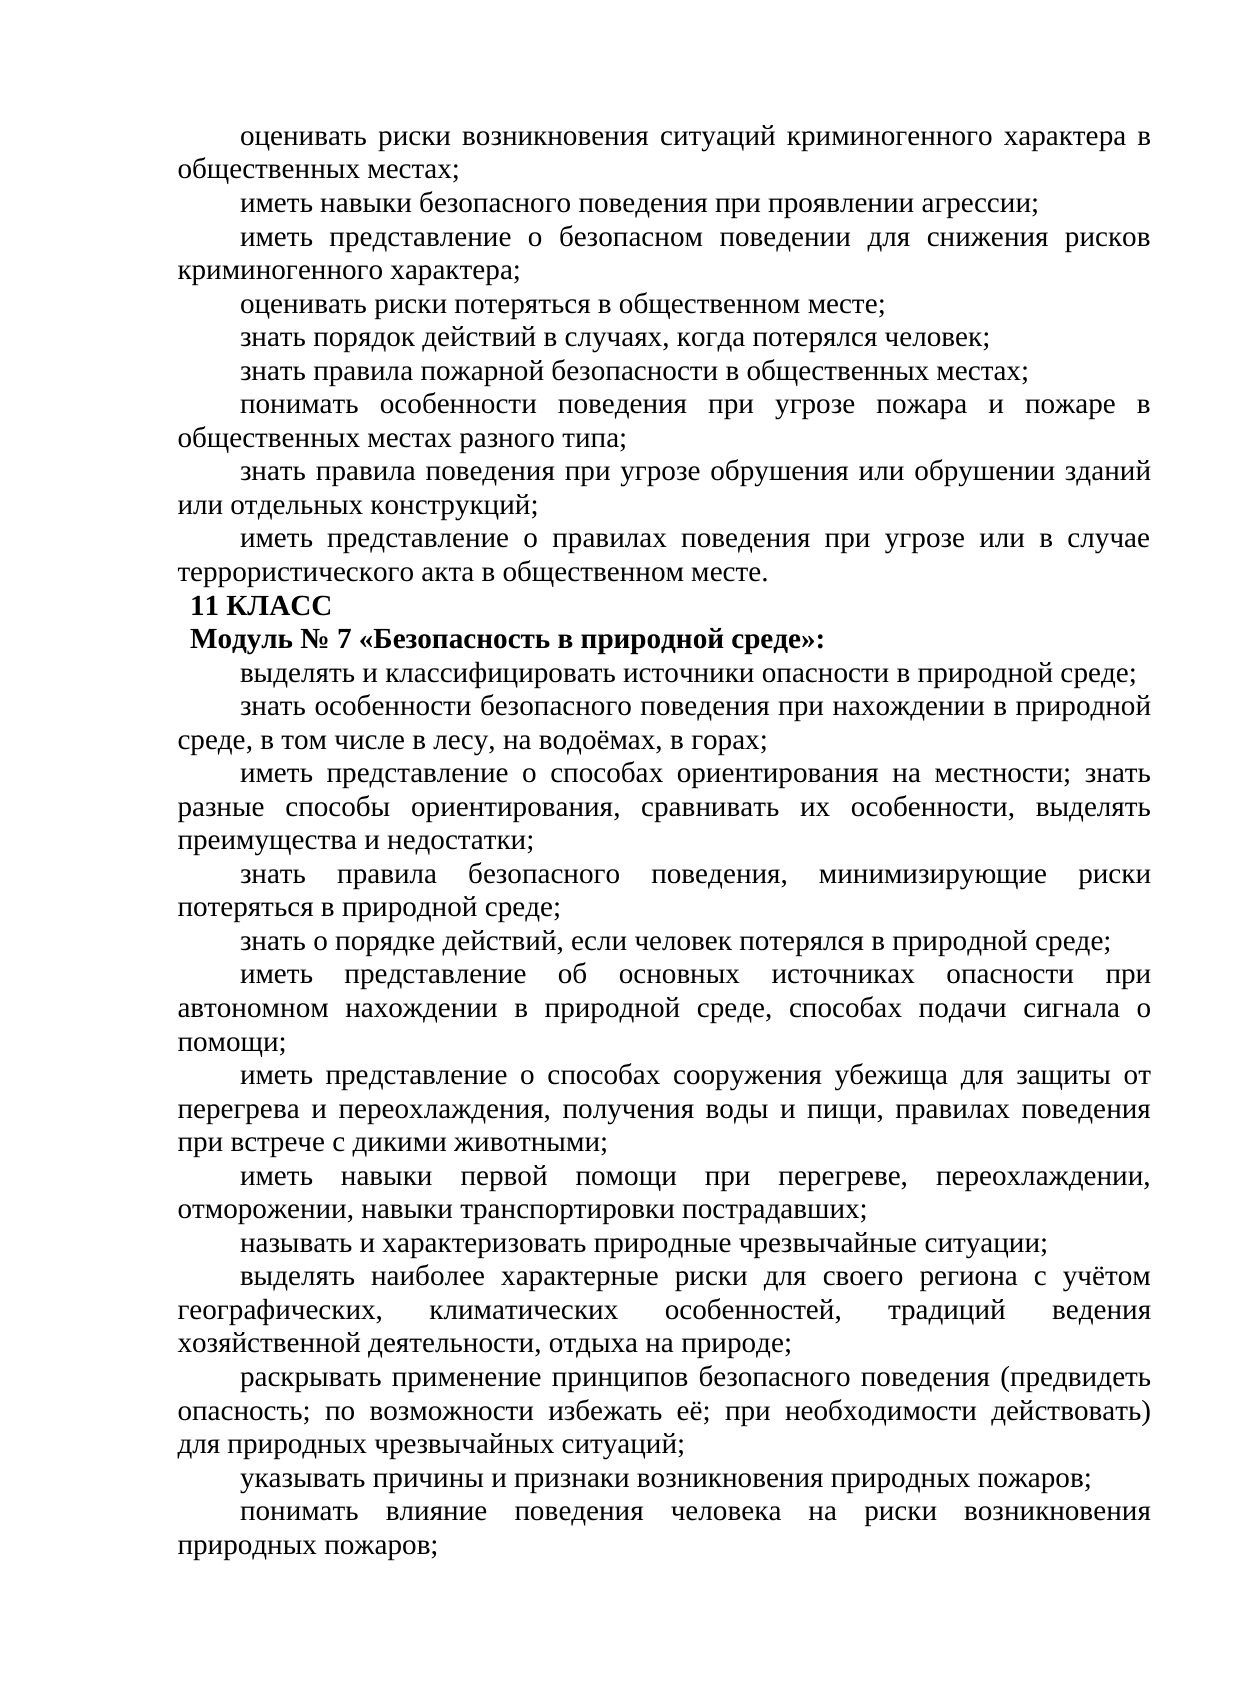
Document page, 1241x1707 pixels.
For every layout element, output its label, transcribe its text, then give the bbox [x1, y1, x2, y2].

text называть и характеризовать природные чрезвычайные ситуации; [177, 1225, 1152, 1258]
text иметь представление о безопасном поведении для снижения рисков криминогенного характера; [177, 219, 1152, 286]
text указывать причины и признаки возникновения природных пожаров; [177, 1460, 1152, 1493]
text иметь навыки безопасного поведения при проявлении агрессии; [177, 185, 1152, 219]
text знать правила поведения при угрозе обрушения или обрушении зданий или отдельных конструкций; [177, 453, 1152, 521]
text понимать влияние поведения человека на риски возникновения природных пожаров; [177, 1493, 1152, 1560]
text иметь представление об основных источниках опасности при автономном нахождении в природной среде, способах подачи сигнала о помощи; [177, 957, 1152, 1057]
text иметь представление о способах сооружения убежища для защиты от перегрева и переохлаждения, получения воды и пищи, правилах поведения при встрече с дикими животными; [177, 1057, 1152, 1158]
text иметь представление о правилах поведения при угрозе или в случае террористического акта в общественном месте. [177, 521, 1152, 588]
text знать порядок действий в случаях, когда потерялся человек; [177, 319, 1152, 353]
text знать правила безопасного поведения, минимизирующие риски потеряться в природной среде; [177, 856, 1152, 923]
text оценивать риски возникновения ситуаций криминогенного характера в общественных местах; [177, 118, 1152, 185]
text 11 КЛАСС [190, 588, 1152, 621]
text Модуль № 7 «Безопасность в природной среде»: [190, 621, 1152, 655]
text иметь навыки первой помощи при перегреве, переохлаждении, отморожении, навыки транспортировки пострадавших; [177, 1158, 1152, 1225]
text иметь представление о способах ориентирования на местности; знать разные способы ориентирования, сравнивать их особенности, выделять преимущества и недостатки; [177, 755, 1152, 856]
text оценивать риски потеряться в общественном месте; [177, 286, 1152, 319]
text выделять наиболее характерные риски для своего региона с учётом географических, климатических особенностей, традиций ведения хозяйственной деятельности, отдыха на природе; [177, 1258, 1152, 1359]
text выделять и классифицировать источники опасности в природной среде; [177, 655, 1152, 688]
text понимать особенности поведения при угрозе пожара и пожаре в общественных местах разного типа; [177, 386, 1152, 453]
text знать правила пожарной безопасности в общественных местах; [177, 353, 1152, 386]
text раскрывать применение принципов безопасного поведения (предвидеть опасность; по возможности избежать её; при необходимости действовать) для природных чрезвычайных ситуаций; [177, 1359, 1152, 1460]
text знать особенности безопасного поведения при нахождении в природной среде, в том числе в лесу, на водоёмах, в горах; [177, 688, 1152, 755]
text знать о порядке действий, если человек потерялся в природной среде; [177, 923, 1152, 957]
